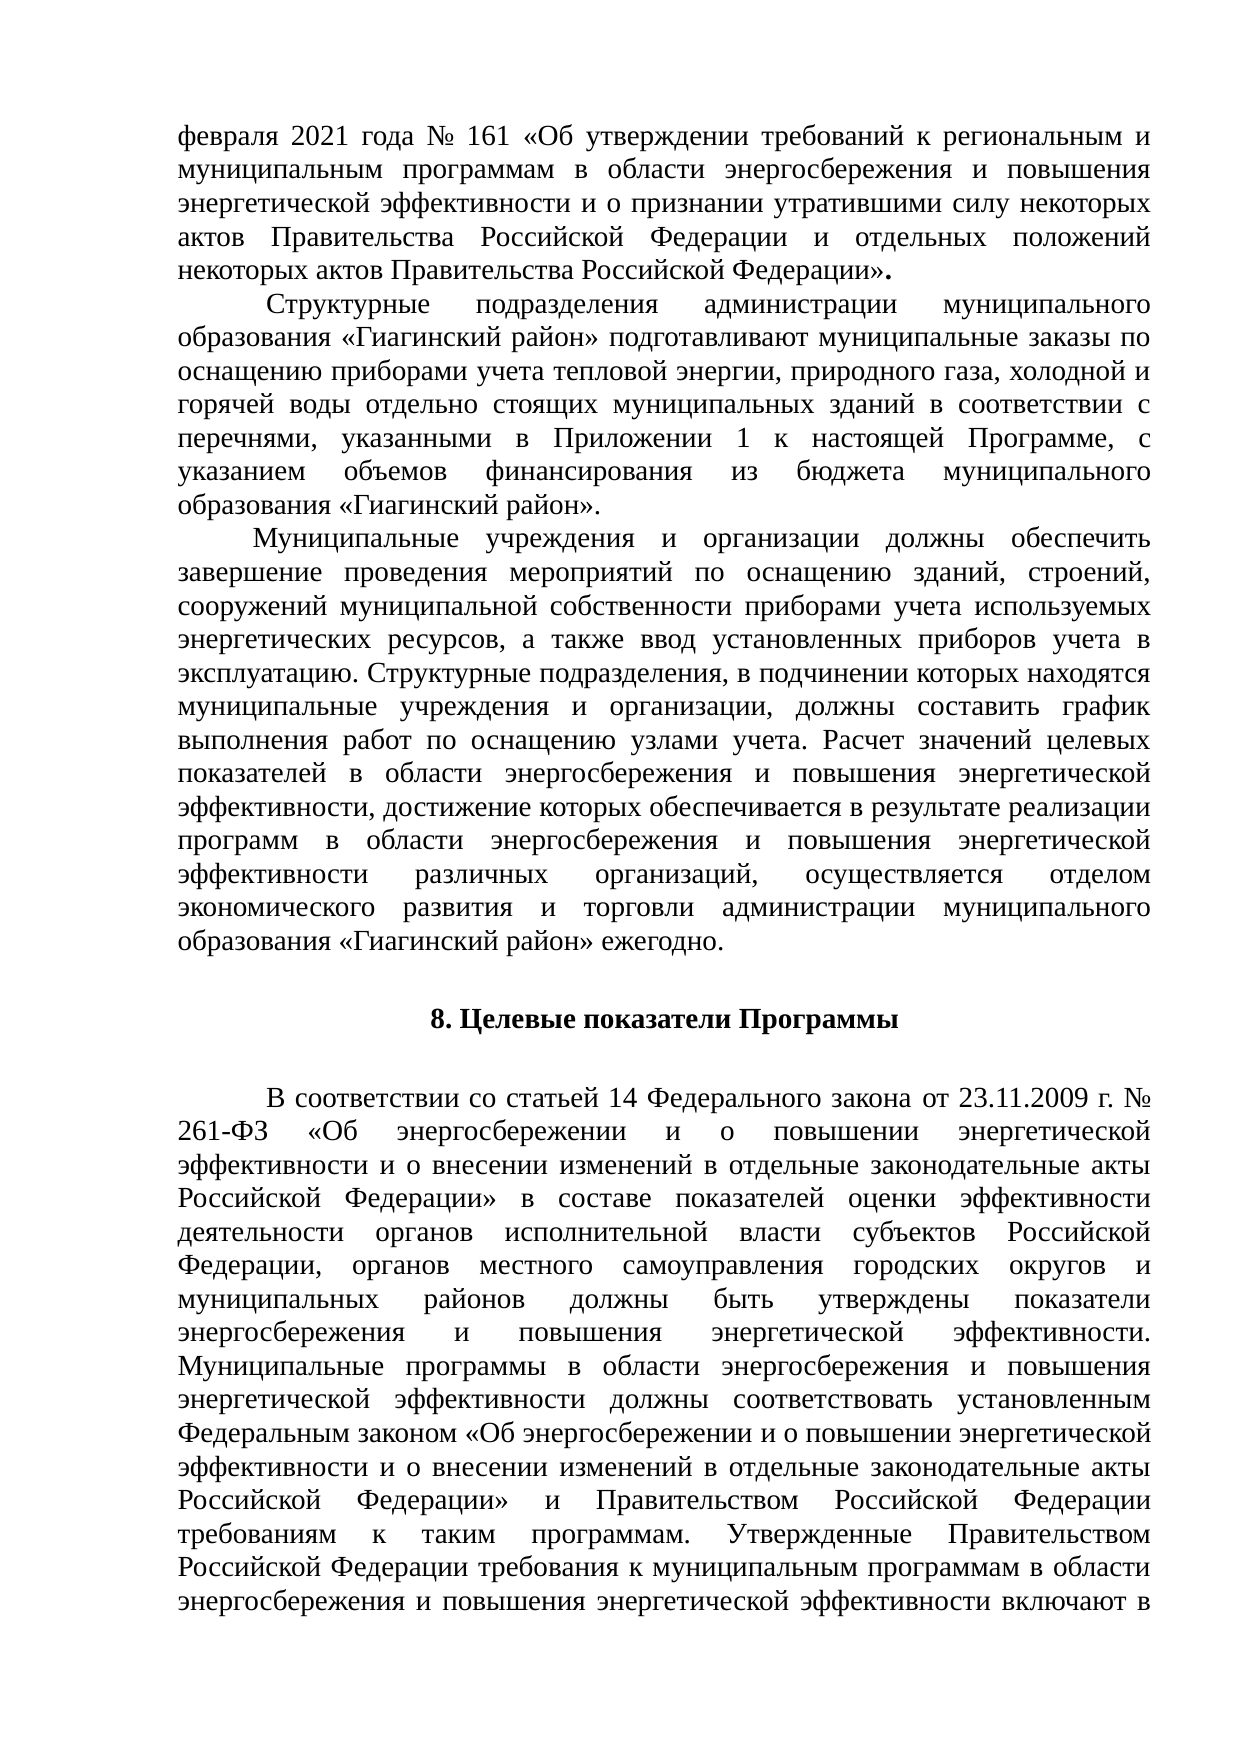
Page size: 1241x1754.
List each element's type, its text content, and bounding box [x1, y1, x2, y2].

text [177, 118, 1152, 286]
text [177, 1080, 1152, 1616]
text Структурные подразделения администрации муниципального образования «Гиагинский район» подготавливают муниципальные заказы по оснащению приборами учета тепловой энергии, природного газа, холодной и горячей воды отдельно стоящих муниципальных зданий в соответствии с перечнями, указанными в Приложении 1 к настоящей Программе, с указанием объемов финансирования из бюджета муниципального образования «Гиагинский район». [177, 286, 1152, 521]
text Муниципальные учреждения и организации должны обеспечить завершение проведения мероприятий по оснащению зданий, строений, сооружений муниципальной собственности приборами учета используемых энергетических ресурсов, а также ввод установленных приборов учета в эксплуатацию. Структурные подразделения, в подчинении которых находятся муниципальные учреждения и организации, должны составить график выполнения работ по оснащению узлами учета. Расчет значений целевых показателей в области энергосбережения и повышения энергетической эффективности, достижение которых обеспечивается в результате реализации программ в области энергосбережения и повышения энергетической эффективности различных организаций, осуществляется отделом экономического развития и торговли администрации муниципального образования «Гиагинский район» ежегодно. [177, 521, 1152, 957]
text 8. Целевые показатели Программы [177, 1001, 1152, 1035]
